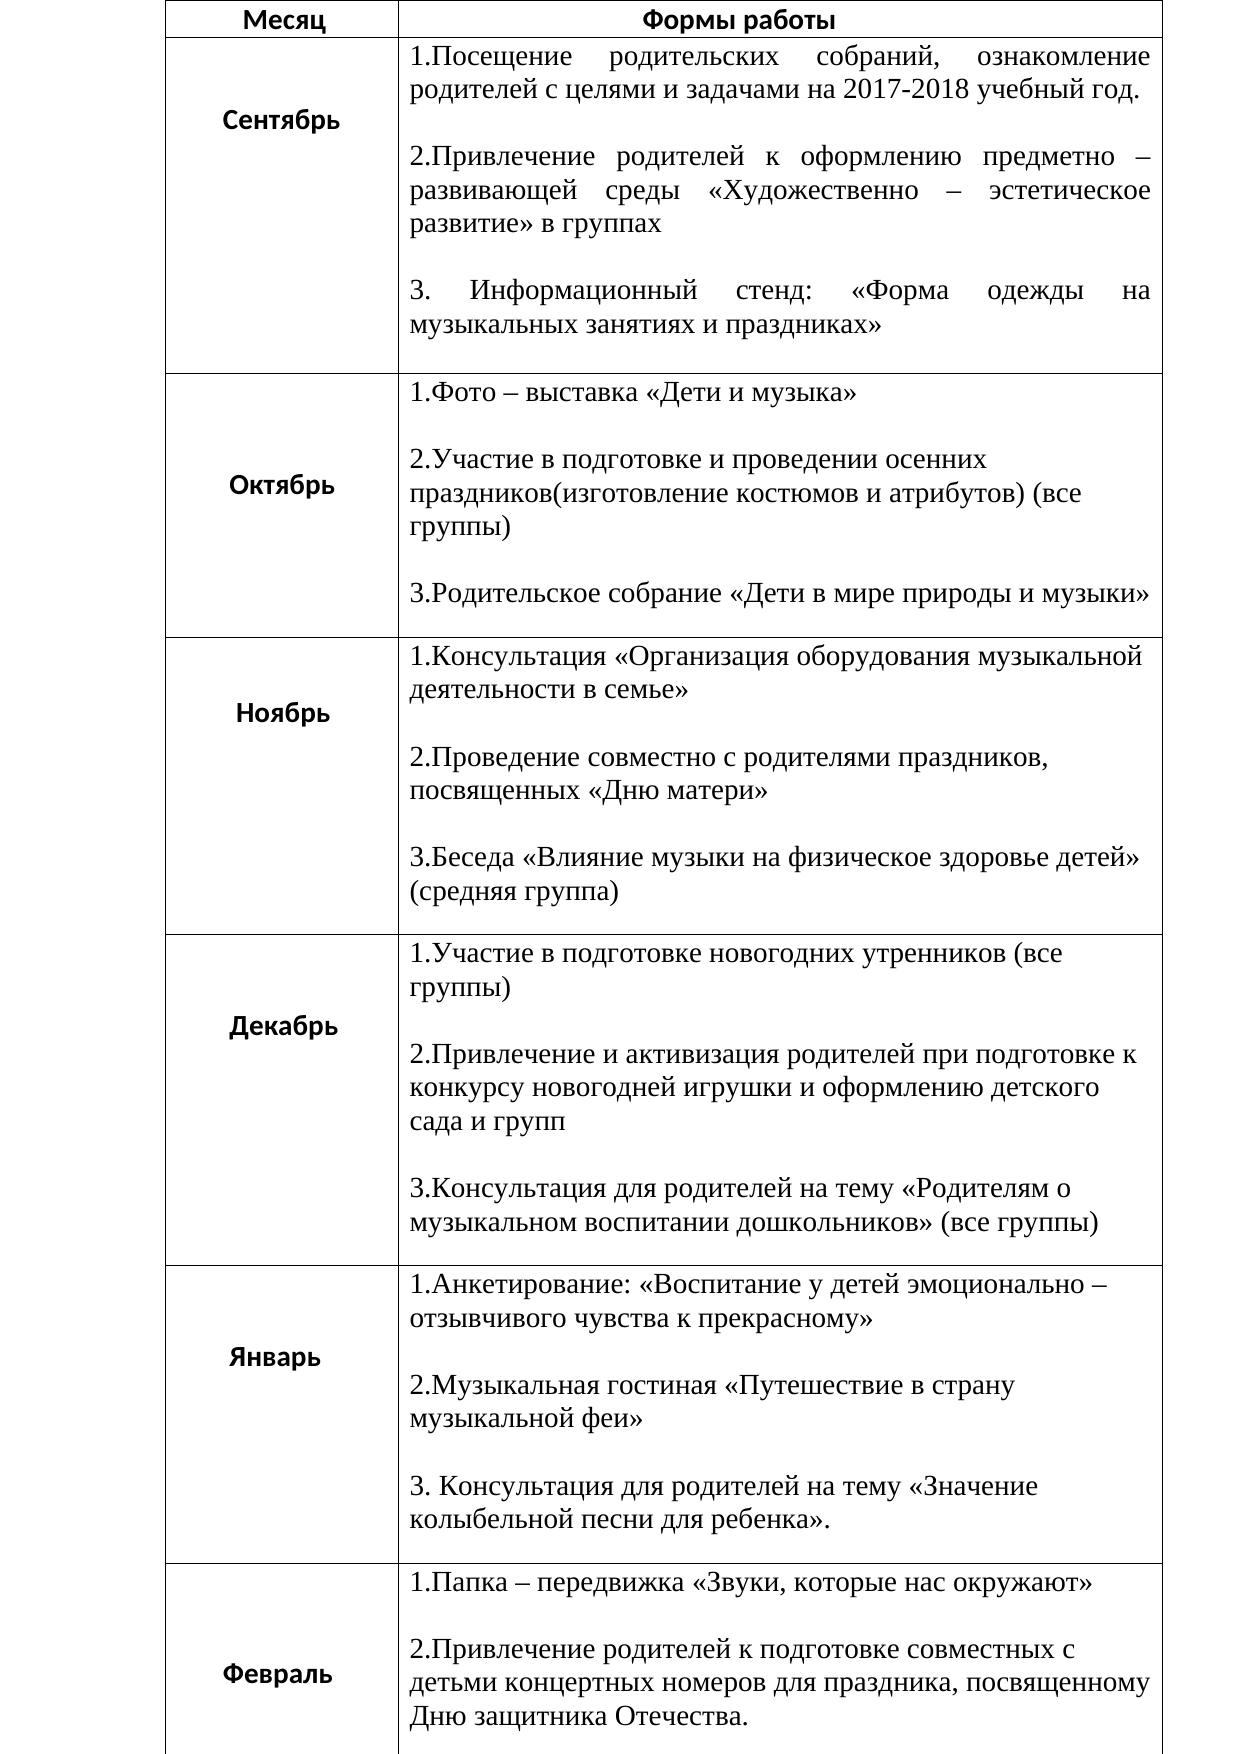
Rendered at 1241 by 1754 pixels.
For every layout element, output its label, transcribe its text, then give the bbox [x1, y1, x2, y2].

table_cell Ноябрь [166, 638, 398, 934]
table_cell 1.Анкетирование: «Воспитание у детей эмоционально – отзывчивого чувства к прекрасному» 2.Музыкальная гостиная «Путешествие в страну музыкальной феи» 3. Консультация для родителей на тему «Значение колыбельной песни для ребенка». [399, 1266, 1162, 1563]
table_cell 1.Консультация «Организация оборудования музыкальной деятельности в семье» 2.Проведение совместно с родителями праздников, посвященных «Дню матери» 3.Беседа «Влияние музыки на физическое здоровье детей» (средняя группа) [399, 638, 1162, 934]
table_cell Октябрь [166, 374, 398, 637]
table_cell 1.Фото – выставка «Дети и музыка» 2.Участие в подготовке и проведении осенних праздников(изготовление костюмов и атрибутов) (все группы) 3.Родительское собрание «Дети в мире природы и музыки» [399, 374, 1162, 637]
table_cell 1.Участие в подготовке новогодних утренников (все группы) 2.Привлечение и активизация родителей при подготовке к конкурсу новогодней игрушки и оформлению детского сада и групп 3.Консультация для родителей на тему «Родителям о музыкальном воспитании дошкольников» (все группы) [399, 935, 1162, 1265]
table_cell 1.Посещение родительских собраний, ознакомление родителей с целями и задачами на 2017-2018 учебный год. 2.Привлечение родителей к оформлению предметно – развивающей среды «Художественно – эстетическое развитие» в группах 3. Информационный стенд: «Форма одежды на музыкальных занятиях и праздниках» [399, 38, 1162, 373]
table_cell Сентябрь [166, 38, 398, 373]
table_cell Декабрь [166, 935, 398, 1265]
table_header Месяц [166, 1, 398, 37]
table_cell 1.Папка – передвижка «Звуки, которые нас окружают» 2.Привлечение родителей к подготовке совместных с детьми концертных номеров для праздника, посвященному Дню защитника Отечества. 3. Тематическая фото – выставка «Мой папа военный – играет и поет» [399, 1564, 1162, 1754]
table_cell Январь [166, 1266, 398, 1563]
table_header Формы работы [399, 1, 1162, 37]
table_cell Февраль [166, 1564, 398, 1754]
